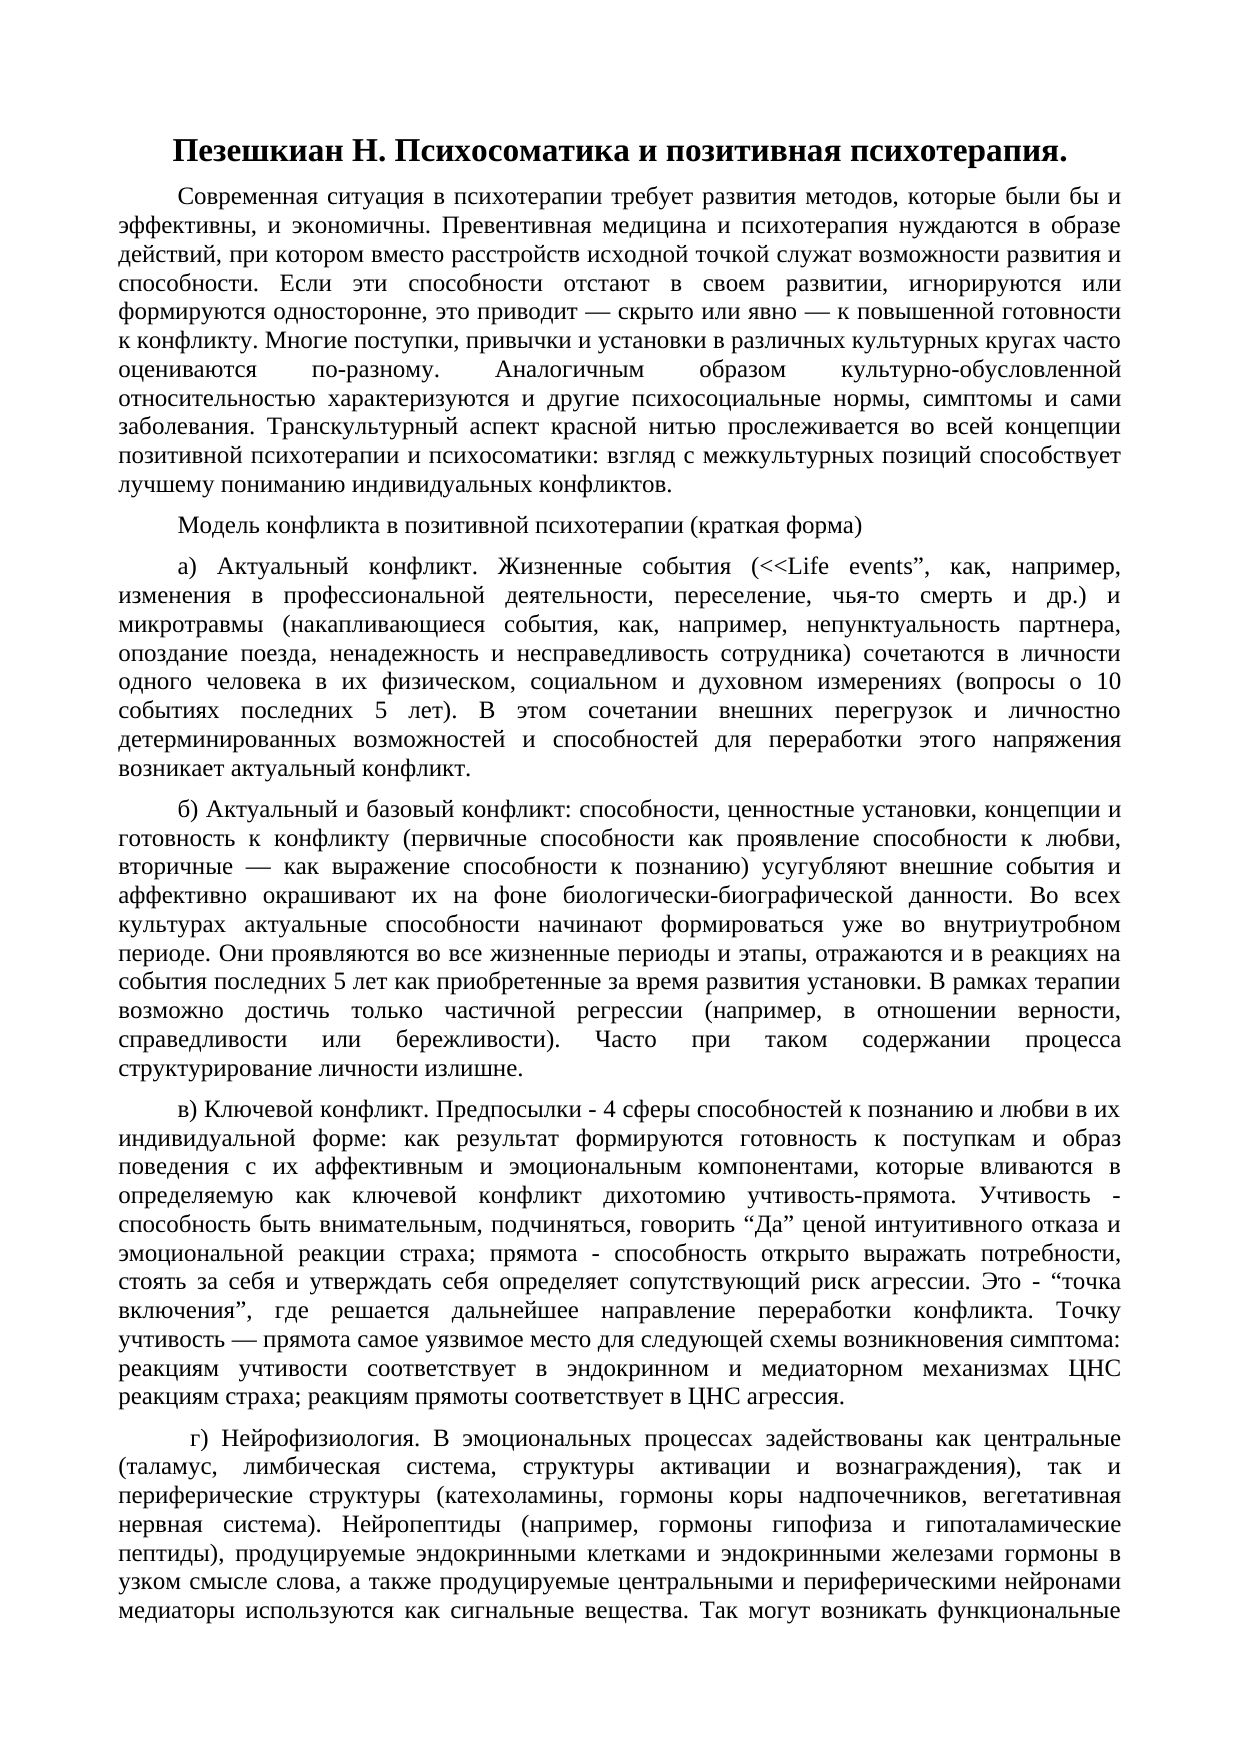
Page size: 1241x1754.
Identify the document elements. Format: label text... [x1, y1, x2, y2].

text а) Актуальный конфликт. Жизненные события (<<Life events”, как, например, изменения в профессиональной деятельности, переселение, чья-то смерть и др.) и микротравмы (накапливающиеся события, как, например, непунктуальность партнера, опоздание поезда, ненадежность и несправедливость сотрудника) сочетаются в личности одного человека в их физическом, социальном и духовном измерениях (вопросы о 10 событиях последних 5 лет). В этом сочетании внешних перегрузок и личностно детерминированных возможностей и способностей для переработки этого напряжения возникает актуальный конфликт. [118, 551, 1122, 781]
text б) Актуальный и базовый конфликт: способности, ценностные установки, концепции и готовность к конфликту (первичные способности как проявление способности к любви, вторичные — как выражение способности к познанию) усугубляют внешние события и аффективно окрашивают их на фоне биологически-биографической данности. Во всех культурах актуальные способности начинают формироваться уже во внутриутробном периоде. Они проявляются во все жизненные периоды и этапы, отражаются и в реакциях на события последних 5 лет как приобретенные за время развития установки. В рамках терапии возможно достичь только частичной регрессии (например, в отношении верности, справедливости или бережливости). Часто при таком содержании процесса структурирование личности излишне. [118, 794, 1122, 1081]
text Модель конфликта в позитивной психотерапии (краткая форма) [118, 510, 1122, 539]
text в) Ключевой конфликт. Предпосылки - 4 сферы способностей к познанию и любви в их индивидуальной форме: как результат формируются готовность к поступкам и образ поведения с их аффективным и эмоциональным компонентами, которые вливаются в определяемую как ключевой конфликт дихотомию учтивость-прямота. Учтивость - способность быть внимательным, подчиняться, говорить “Да” ценой интуитивного отказа и эмоциональной реакции страха; прямота - способность открыто выражать потребности, стоять за себя и утверждать себя определяет сопутствующий риск агрессии. Это - “точка включения”, где решается дальнейшее направление переработки конфликта. Точку учтивость — прямота самое уязвимое место для следующей схемы возникновения симптома: реакциям учтивости соответствует в эндокринном и медиаторном механизмах ЦНС реакциям страха; реакциям прямоты соответствует в ЦНС агрессия. [118, 1094, 1122, 1410]
text Современная ситуация в психотерапии требует развития методов, которые были бы и эффективны, и экономичны. Превентивная медицина и психотерапия нуждаются в образе действий, при котором вместо расстройств исходной точкой служат возможности развития и способности. Если эти способности отстают в своем развитии, игнорируются или формируются односторонне, это приводит — скрыто или явно — к повышенной готовности к конфликту. Многие поступки, привычки и установки в различных культурных кругах часто оцениваются по-разному. Аналогичным образом культурно-обусловленной относительностью характеризуются и другие психосоциальные нормы, симптомы и сами заболевания. Транскультурный аспект красной нитью прослеживается во всей концепции позитивной психотерапии и психосоматики: взгляд с межкультурных позиций способствует лучшему пониманию индивидуальных конфликтов. [118, 181, 1122, 498]
text Пезешкиан Н. Психосоматика и позитивная психотерапия. [118, 131, 1122, 169]
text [118, 1423, 1122, 1624]
